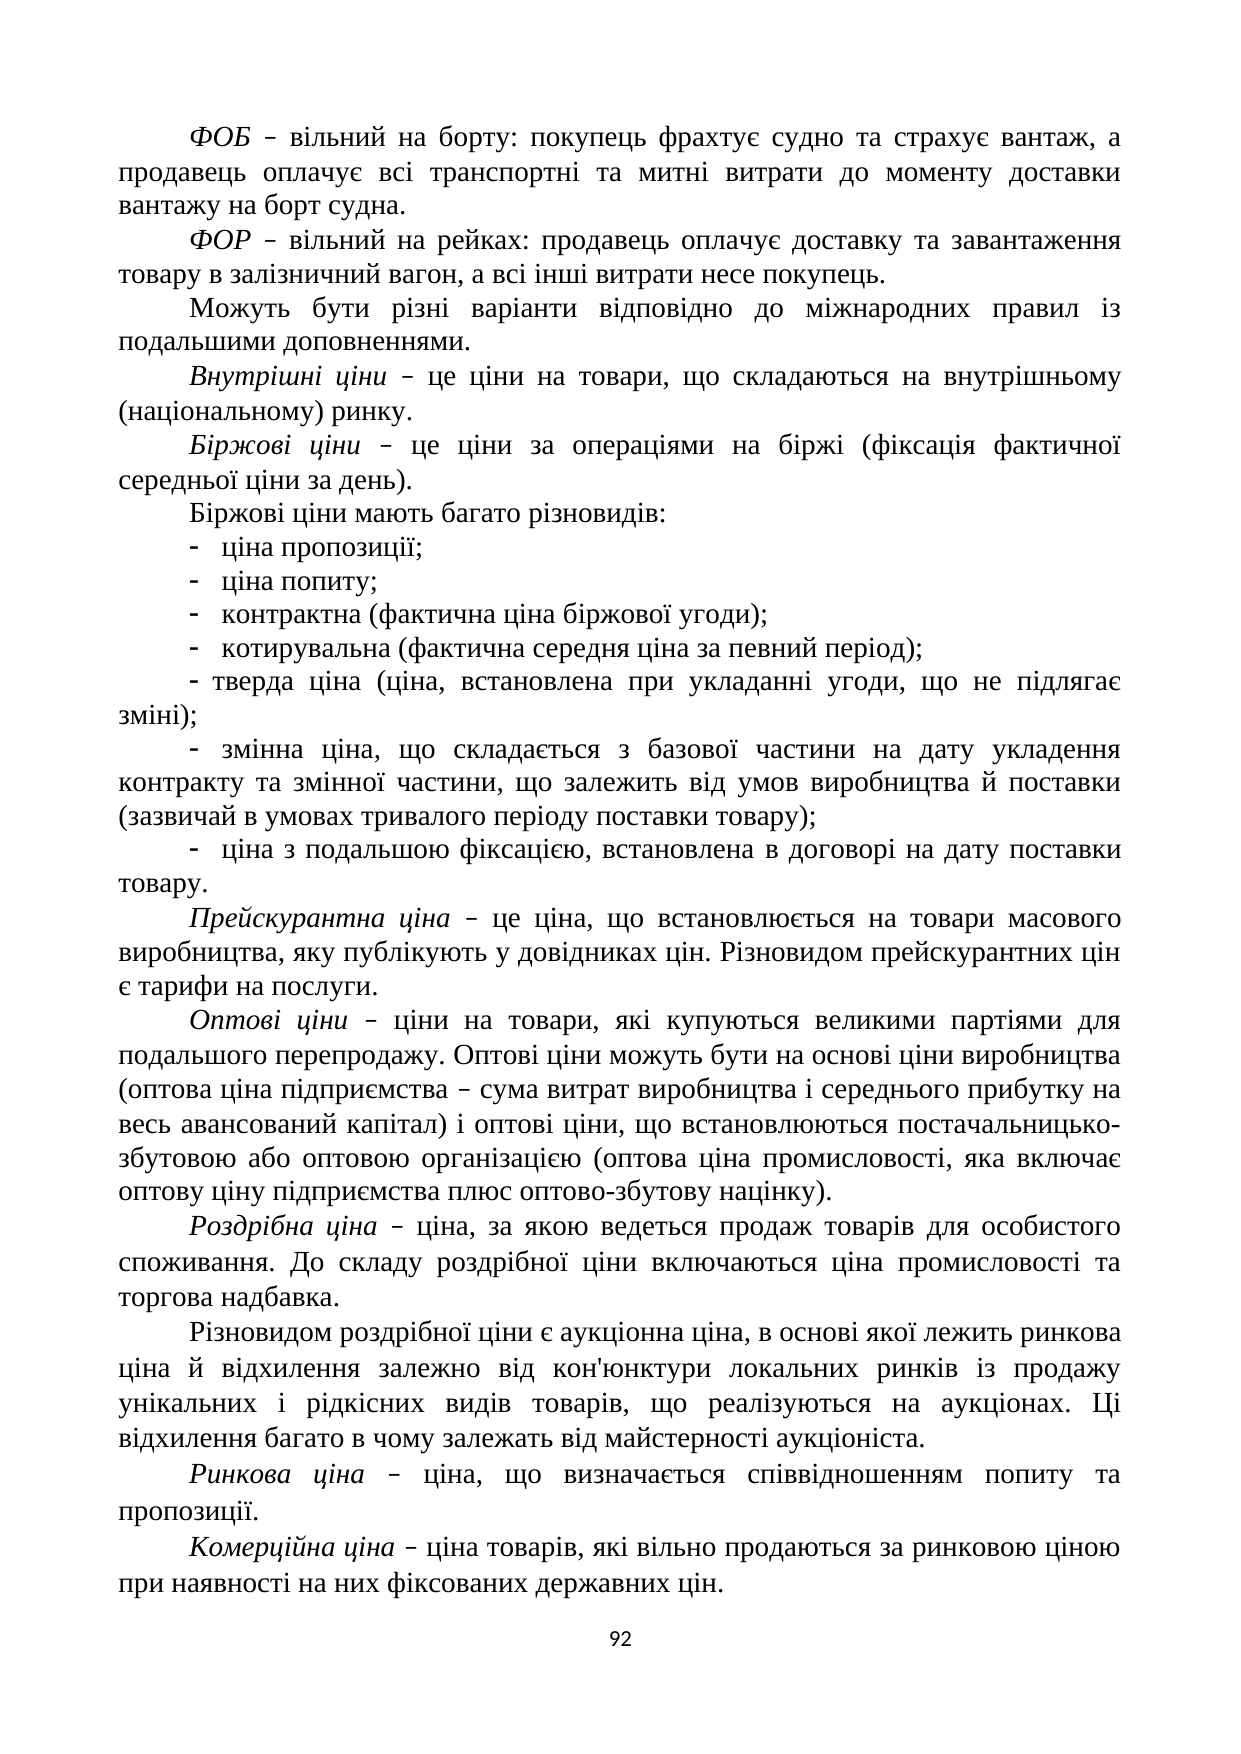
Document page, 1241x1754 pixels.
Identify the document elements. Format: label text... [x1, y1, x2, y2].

text Внутрішні ціни – це ціни на товари, що складаються на внутрішньому (національному) ринку. [118, 357, 1122, 426]
text Ринкова ціна – ціна, що визначається співвідношенням попиту та пропозиції. [118, 1455, 1122, 1526]
text Оптові ціни – ціни на товари, які купуються великими партіями для подальшого перепродажу. Оптові ціни можуть бути на основі ціни виробництва (оптова ціна підприємства – сума витрат виробництва і середнього прибутку на весь авансований капітал) і оптові ціни, що встановлюються постачальницько-збутовою або оптовою організацією (оптова ціна промисловості, яка включає оптову ціну підприємства плюс оптово-збутову націнку). [118, 1001, 1122, 1207]
text Біржові ціни – це ціни за операціями на біржі (фіксація фактичної середньої ціни за день). [118, 426, 1122, 495]
text Різновидом роздрібної ціни є аукціонна ціна, в основі якої лежить ринкова ціна й відхилення залежно від кон'юнктури локальних ринків із продажу унікальних і рідкісних видів товарів, що реалізуються на аукціонах. Ці відхилення багато в чому залежать від майстерності аукціоніста. [118, 1314, 1122, 1454]
text Комерційна ціна – ціна товарів, які вільно продаються за ринковою ціною при наявності на них фіксованих державних цін. [118, 1528, 1122, 1599]
text Роздрібна ціна – ціна, за якою ведеться продаж товарів для особистого споживання. До складу роздрібної ціни включаються ціна промисловості та торгова надбавка. [118, 1207, 1122, 1313]
text Можуть бути різні варіанти відповідно до міжнародних правил із подальшими доповненнями. [118, 290, 1122, 357]
text ФОР – вільний на рейках: продавець оплачує доставку та завантаження товару в залізничний вагон, а всі інші витрати несе покупець. [118, 221, 1122, 290]
list змінна ціна, що складається з базової частини на дату укладення контракту та змінної частини, що залежить від умов виробництва й поставки (зазвичай в умовах тривалого періоду поставки товару); [118, 731, 1122, 831]
list ціна попиту; [118, 563, 1122, 596]
text Біржові ціни мають багато різновидів: [118, 495, 1122, 529]
list ціна з подальшою фіксацією, встановлена ​​в договорі на дату поставки товару. [118, 831, 1122, 899]
list котирувальна (фактична середня ціна за певний період); [118, 630, 1122, 663]
list тверда ціна (ціна, встановлена при укладанні угоди, що не підлягає зміні); [118, 663, 1122, 731]
list контрактна (фактична ціна біржової угоди); [118, 596, 1122, 630]
list ціна пропозиції; [118, 529, 1122, 563]
text Прейскурантна ціна – це ціна, що встановлюється на товари масового виробництва, яку публікують у довідниках цін. Різновидом прейскурантних цін є тарифи на послуги. [118, 899, 1122, 1001]
text ФОБ – вільний на борту: покупець фрахтує судно та страхує вантаж, а продавець оплачує всі транспортні та митні витрати до моменту доставки вантажу на борт судна. [118, 118, 1122, 221]
